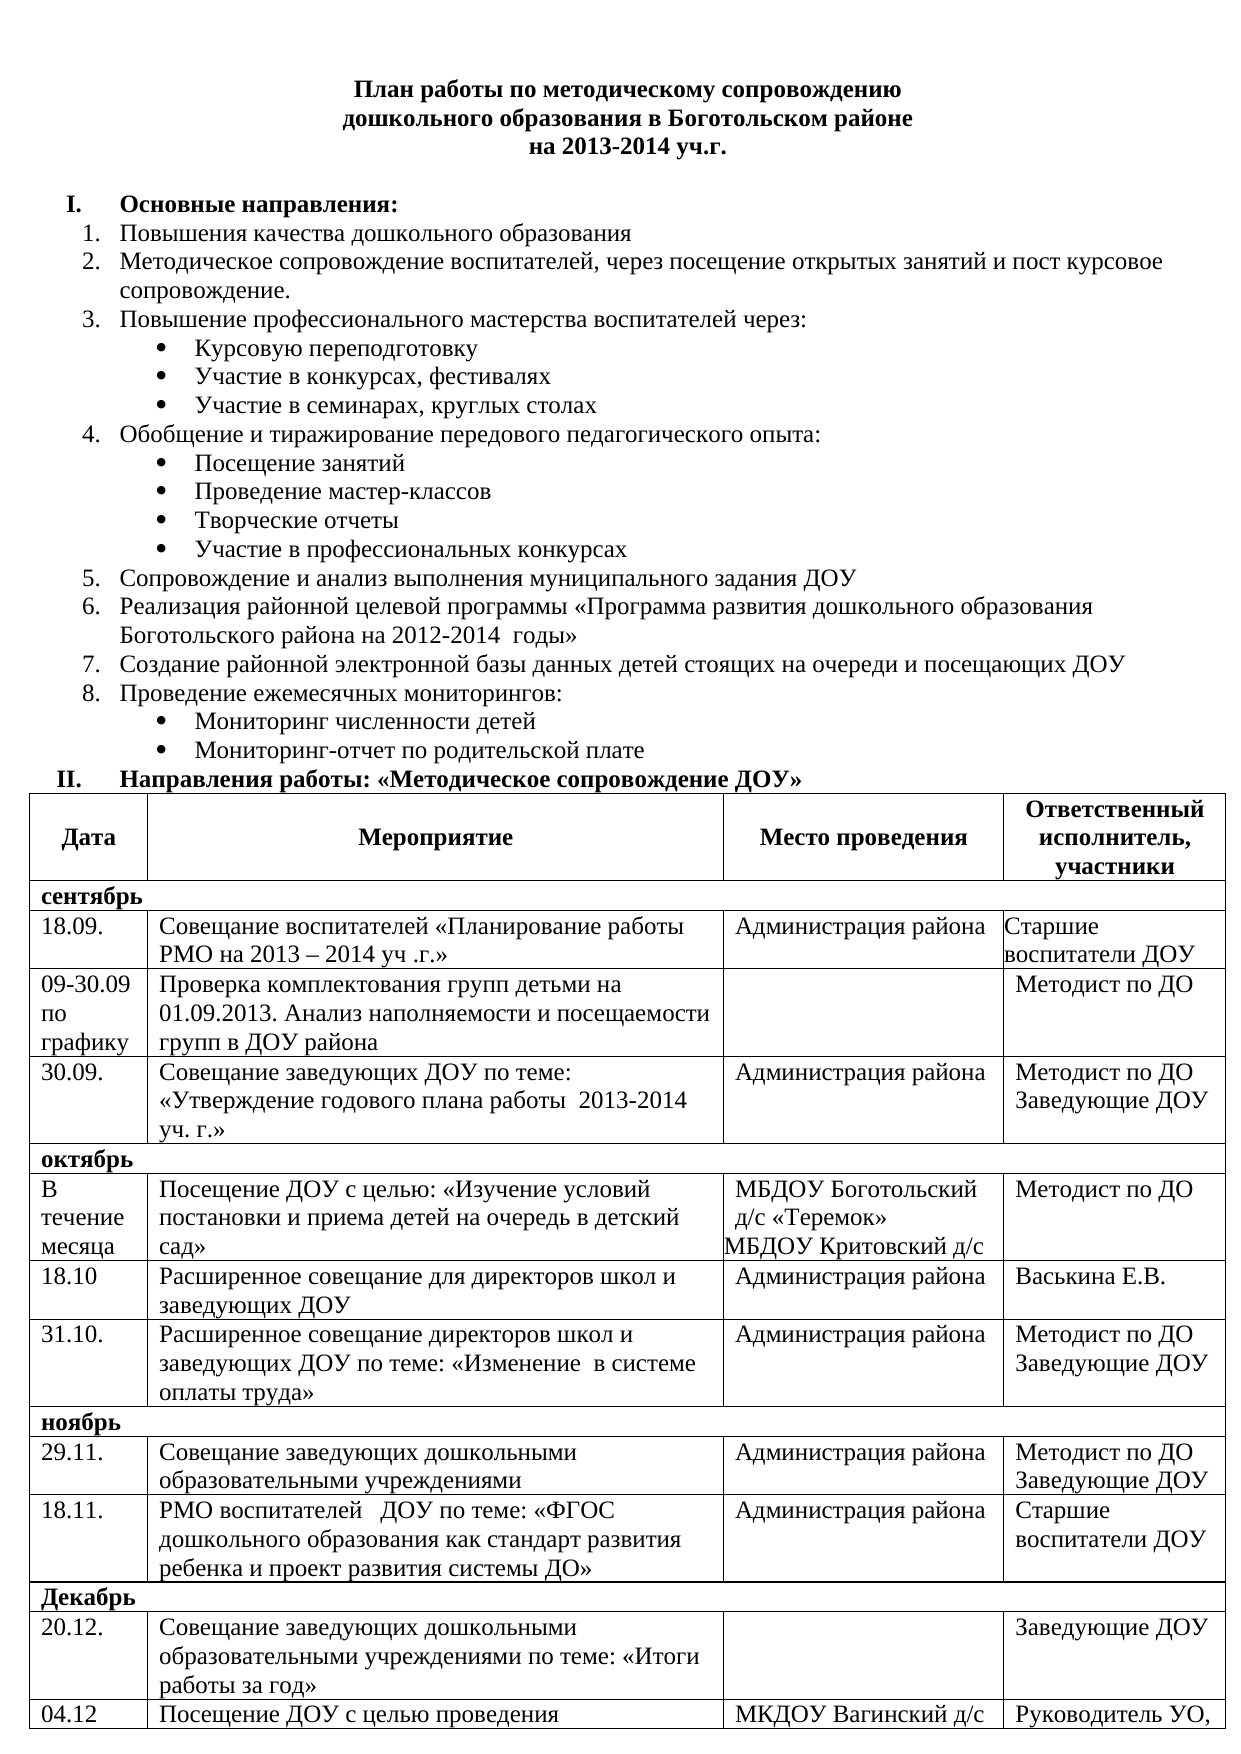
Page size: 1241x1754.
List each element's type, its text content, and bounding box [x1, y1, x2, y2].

list Мониторинг численности детей [157, 706, 1211, 735]
table_header Дата [30, 794, 147, 880]
table_cell Администрация района [724, 1261, 1003, 1318]
list Проведение мастер-классов [157, 476, 1211, 505]
table_cell [724, 969, 1003, 1056]
table_cell 04.12 [30, 1700, 147, 1728]
table_cell Посещение ДОУ с целью: «Изучение условий постановки и приема детей на очередь в детский сад» [148, 1174, 723, 1260]
table_cell Методист по ДО Заведующие ДОУ [1004, 1437, 1225, 1494]
table_cell Методист по ДО [1004, 1174, 1225, 1260]
table_cell Администрация района [724, 911, 1003, 968]
table_cell 30.09. [30, 1057, 147, 1143]
table_cell Васькина Е.В. [1004, 1261, 1225, 1318]
list Повышения качества дошкольного образования [82, 218, 1211, 246]
table_cell Старшие воспитатели ДОУ [1004, 1495, 1225, 1581]
list Сопровождение и анализ выполнения муниципального задания ДОУ [82, 563, 1211, 591]
table_cell 20.12. [30, 1612, 147, 1698]
text дошкольного образования в Боготольском районе [44, 103, 1211, 131]
table_cell Расширенное совещание для директоров школ и заведующих ДОУ [148, 1261, 723, 1318]
table_header Ответственный исполнитель, участники [1004, 794, 1225, 880]
table_cell сентябрь [30, 881, 1225, 910]
table_header Место проведения [724, 794, 1003, 880]
table_cell РМО воспитателей ДОУ по теме: «ФГОС дошкольного образования как стандарт развития ребенка и проект развития системы ДО» [148, 1495, 723, 1581]
table_cell 18.09. [30, 911, 147, 968]
table_cell МБДОУ Боготольский д/с «Теремок» МБДОУ Критовский д/с [724, 1174, 1003, 1260]
list Реализация районной целевой программы «Программа развития дошкольного образования Боготольского района на 2012-2014 годы» [82, 591, 1211, 649]
table_cell 31.10. [30, 1320, 147, 1406]
list Повышение профессионального мастерства воспитателей через: [82, 304, 1211, 333]
table_cell Администрация района [724, 1320, 1003, 1406]
table_cell 18.11. [30, 1495, 147, 1581]
table_cell Администрация района [724, 1057, 1003, 1143]
table_cell Администрация района [724, 1437, 1003, 1494]
table_cell Администрация района [724, 1495, 1003, 1581]
table_cell МКДОУ Вагинский д/с [724, 1700, 1003, 1728]
table_cell ноябрь [30, 1407, 1225, 1436]
table_cell 18.10 [30, 1261, 147, 1318]
table_cell Совещание заведующих ДОУ по теме: «Утверждение годового плана работы 2013-2014 уч. г.» [148, 1057, 723, 1143]
list Обобщение и тиражирование передового педагогического опыта: [82, 419, 1211, 448]
table_cell Проверка комплектования групп детьми на 01.09.2013. Анализ наполняемости и посещаемости групп в ДОУ района [148, 969, 723, 1056]
list Методическое сопровождение воспитателей, через посещение открытых занятий и пост курсовое сопровождение. [82, 246, 1211, 304]
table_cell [1004, 1700, 1225, 1728]
table_cell В течение месяца [30, 1174, 147, 1260]
list Посещение занятий [157, 448, 1211, 476]
list Мониторинг-отчет по родительской плате [157, 735, 1211, 764]
list Творческие отчеты [157, 505, 1211, 534]
table_cell Совещание заведующих дошкольными образовательными учреждениями [148, 1437, 723, 1494]
table_cell Совещание заведующих дошкольными образовательными учреждениями по теме: «Итоги работы за год» [148, 1612, 723, 1698]
table_cell [724, 1612, 1003, 1698]
list Участие в семинарах, круглых столах [157, 390, 1211, 419]
table_cell Расширенное совещание директоров школ и заведующих ДОУ по теме: «Изменение в системе оплаты труда» [148, 1320, 723, 1406]
list Создание районной электронной базы данных детей стоящих на очереди и посещающих ДОУ [82, 649, 1211, 678]
table_cell Методист по ДО Заведующие ДОУ [1004, 1320, 1225, 1406]
table_header Мероприятие [148, 794, 723, 880]
list Участие в конкурсах, фестивалях [157, 361, 1211, 390]
list Основные направления: [82, 189, 1211, 218]
table_cell 29.11. [30, 1437, 147, 1494]
text на 2013-2014 уч.г. [44, 131, 1211, 160]
list Направления работы: «Методическое сопровождение ДОУ» [82, 764, 1211, 793]
table_cell Заведующие ДОУ [1004, 1612, 1225, 1698]
list Участие в профессиональных конкурсах [157, 534, 1211, 563]
table_cell Старшие воспитатели ДОУ [1004, 911, 1225, 968]
list Проведение ежемесячных мониторингов: [82, 678, 1211, 706]
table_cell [148, 1700, 723, 1728]
table_cell Декабрь [30, 1583, 1225, 1611]
table_cell Методист по ДО Заведующие ДОУ [1004, 1057, 1225, 1143]
text План работы по методическому сопровождению [44, 74, 1211, 103]
table_cell 09-30.09 по графику [30, 969, 147, 1056]
table_cell октябрь [30, 1144, 1225, 1173]
list Курсовую переподготовку [157, 333, 1211, 361]
table_cell Методист по ДО [1004, 969, 1225, 1056]
table_cell Совещание воспитателей «Планирование работы РМО на 2013 – 2014 уч .г.» [148, 911, 723, 968]
